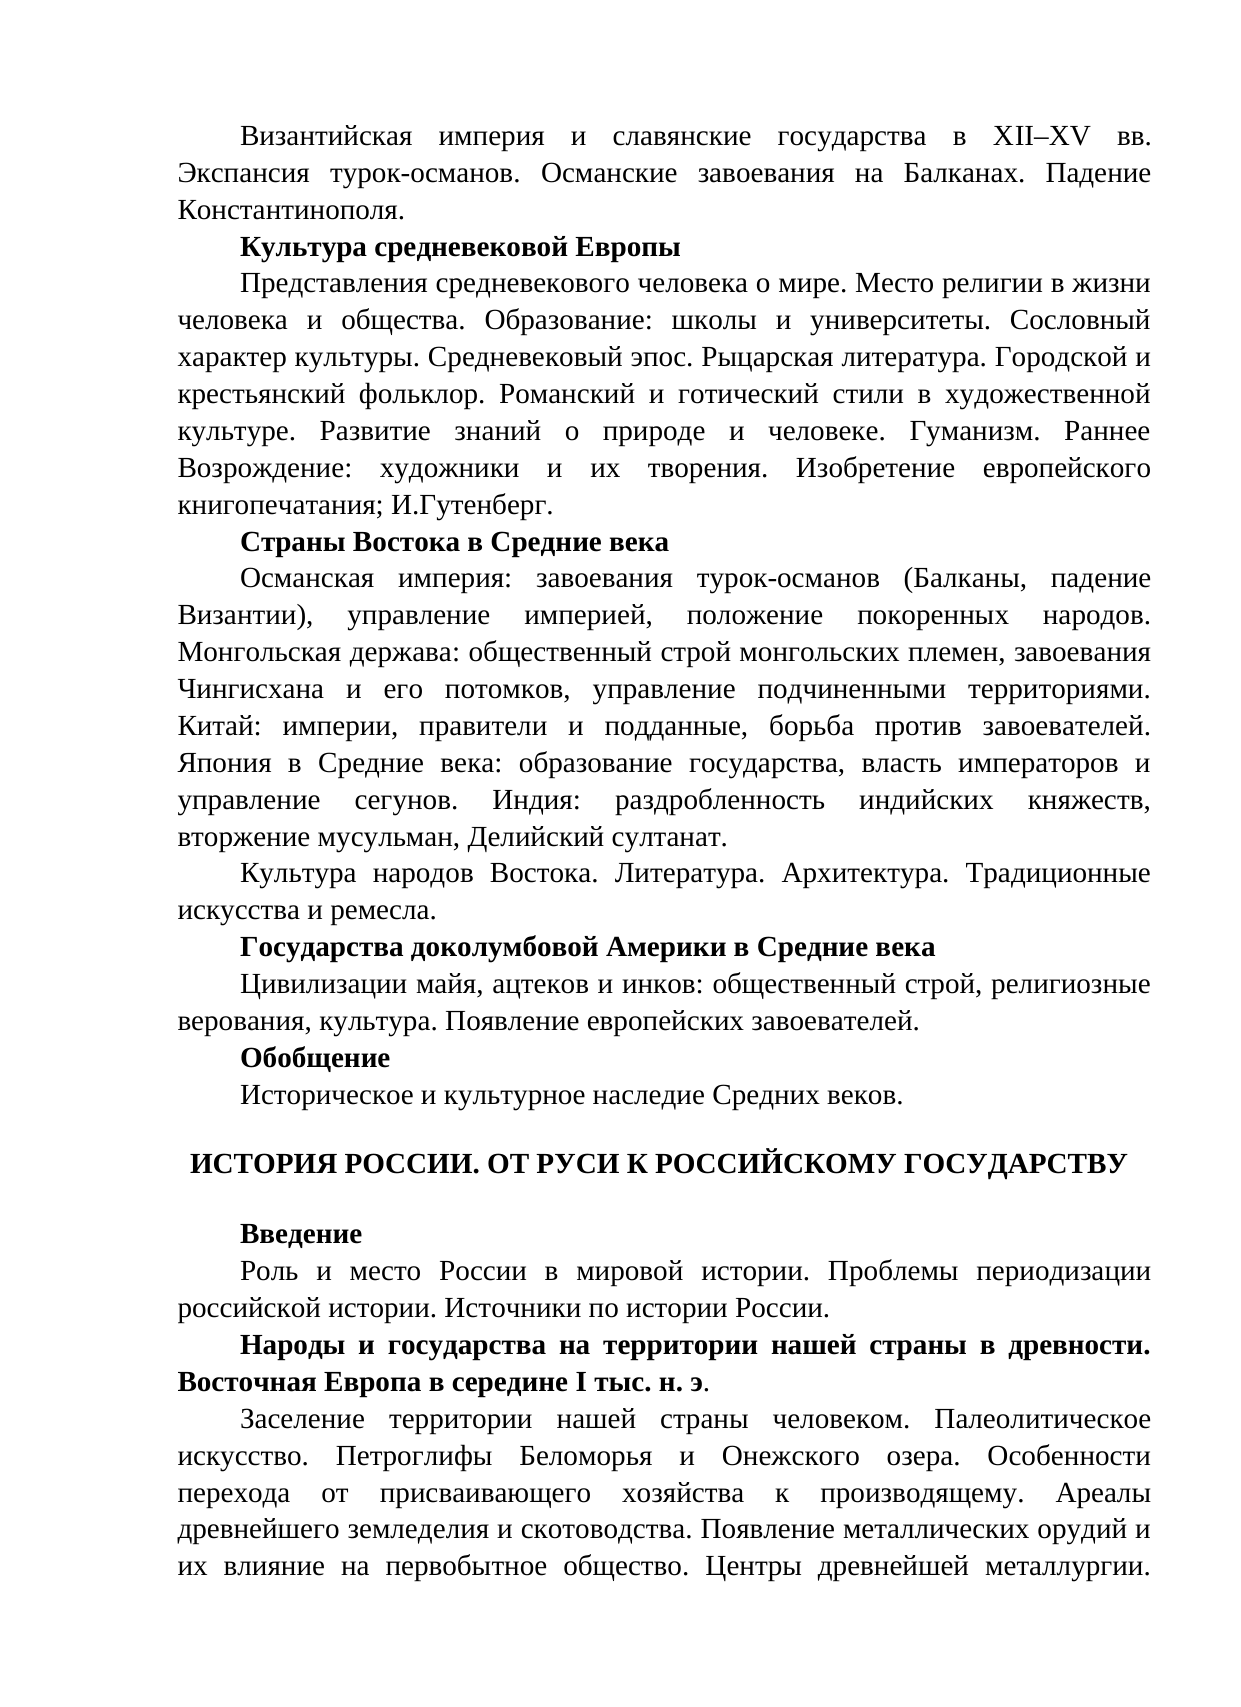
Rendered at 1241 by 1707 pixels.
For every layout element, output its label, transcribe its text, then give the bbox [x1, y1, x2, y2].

text Византийская империя и славянские государства в ХII–ХV вв. Экспансия турок-османов. Османские завоевания на Балканах. Падение Константинополя. [177, 118, 1152, 225]
text Османская империя: завоевания турок-османов (Балканы, падение Византии), управление империей, положение покоренных народов. Монгольская держава: общественный строй монгольских племен, завоевания Чингисхана и его потомков, управление подчиненными территориями. Китай: империи, правители и подданные, борьба против завоевателей. Япония в Средние века: образование государства, власть императоров и управление сегунов. Индия: раздробленность индийских княжеств, вторжение мусульман, Делийский султанат. [177, 561, 1152, 852]
text Представления средневекового человека о мире. Место религии в жизни человека и общества. Образование: школы и университеты. Сословный характер культуры. Средневековый эпос. Рыцарская литература. Городской и крестьянский фольклор. Романский и готический стили в художественной культуре. Развитие знаний о природе и человеке. Гуманизм. Раннее Возрождение: художники и их творения. Изобретение европейского книгопечатания; И.Гутенберг. [177, 266, 1152, 520]
text Государства доколумбовой Америки в Средние века [177, 929, 1152, 963]
text Культура народов Востока. Литература. Архитектура. Традиционные искусства и ремесла. [177, 856, 1152, 926]
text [177, 1401, 1152, 1582]
text ИСТОРИЯ РОССИИ. ОТ РУСИ К РОССИЙСКОМУ ГОСУДАРСТВУ [190, 1146, 1152, 1179]
text Роль и место России в мировой истории. Проблемы периодизации российской истории. Источники по истории России. [177, 1253, 1152, 1324]
text Страны Востока в Средние века [177, 524, 1152, 557]
text Историческое и культурное наследие Средних веков. [177, 1077, 1152, 1110]
text Цивилизации майя, ацтеков и инков: общественный строй, религиозные верования, культура. Появление европейских завоевателей. [177, 966, 1152, 1037]
text Народы и государства на территории нашей страны в древности. Восточная Европа в середине I тыс. н. э. [177, 1327, 1152, 1398]
text Введение [177, 1217, 1152, 1250]
text Культура средневековой Европы [177, 229, 1152, 262]
text Обобщение [177, 1040, 1152, 1073]
